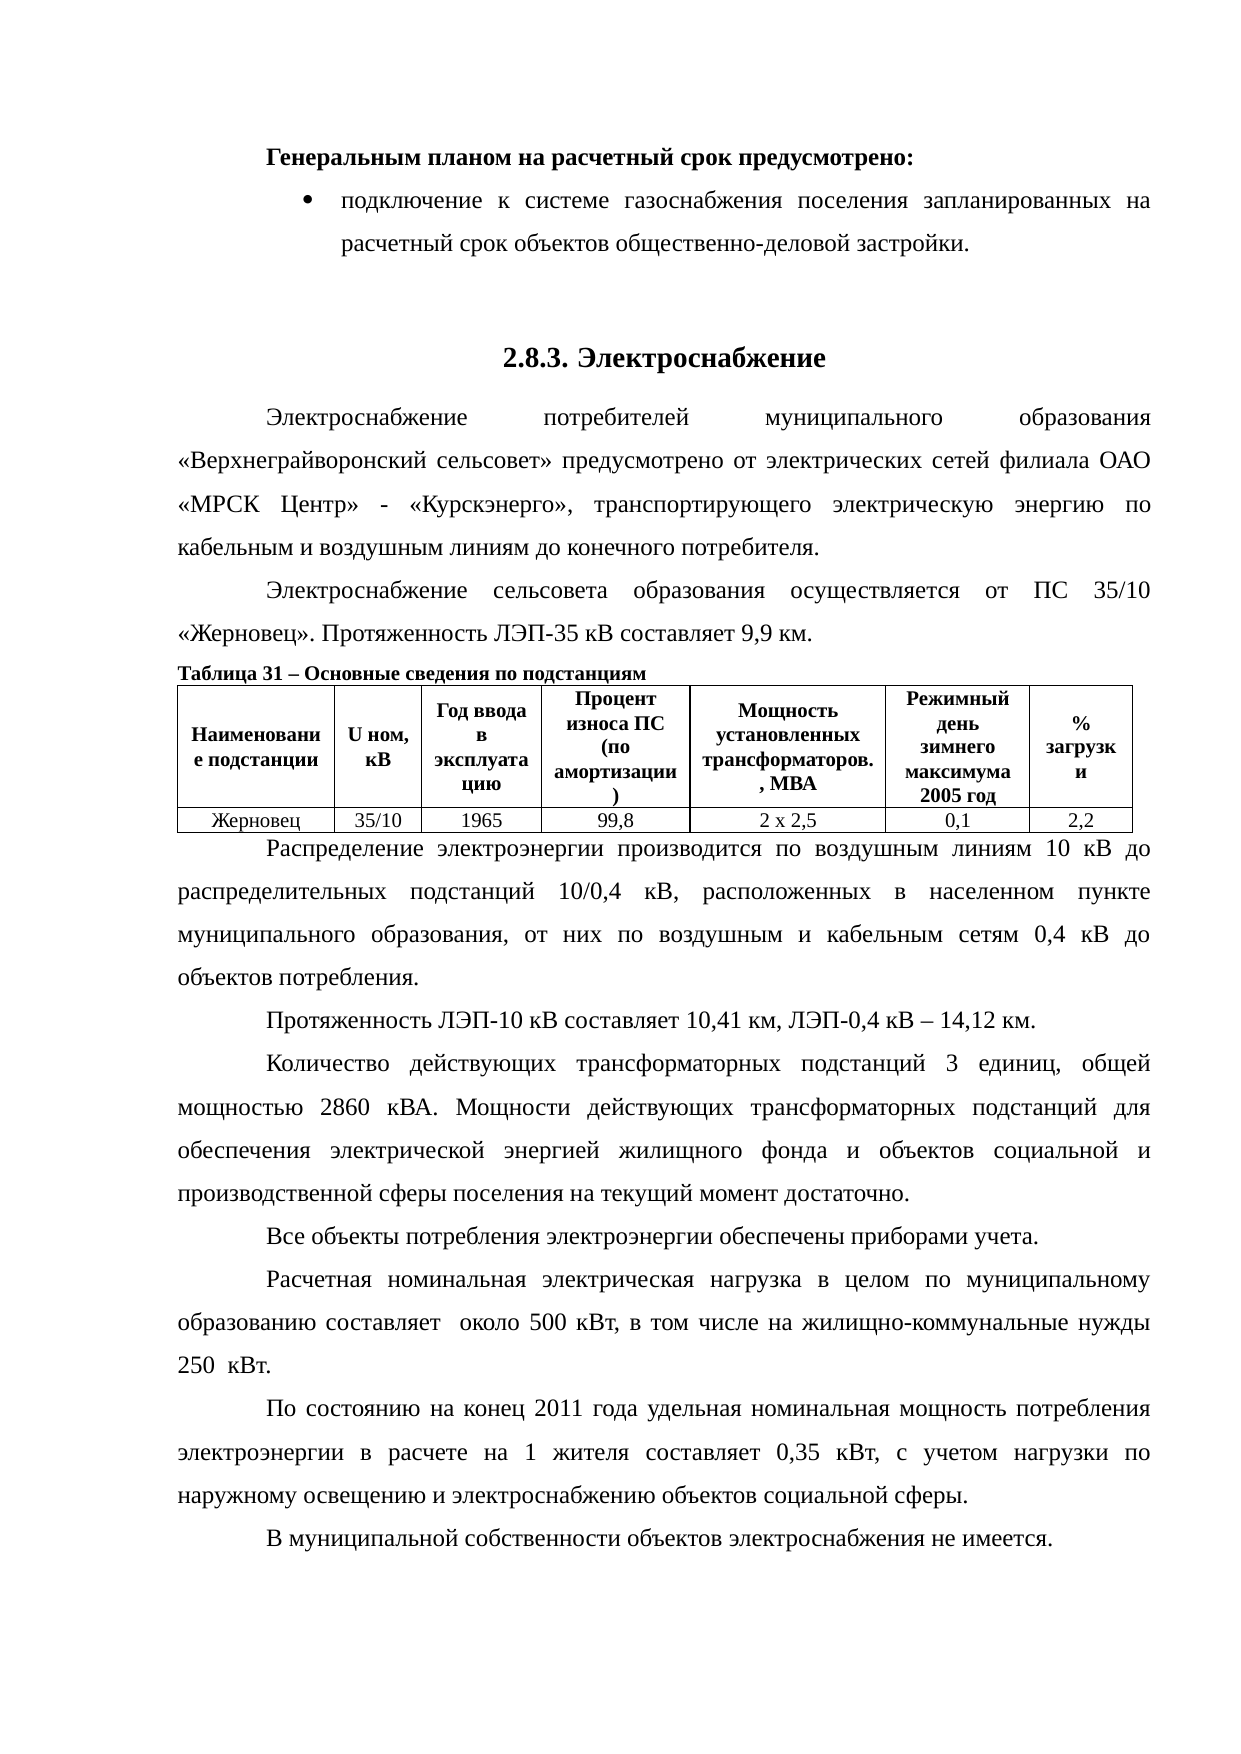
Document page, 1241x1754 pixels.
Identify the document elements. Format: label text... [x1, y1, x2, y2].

table_cell 2,2 [1030, 808, 1132, 832]
table_cell 35/10 [335, 808, 421, 832]
table_cell Жерновец [178, 808, 334, 832]
table_cell 2 х 2,5 [691, 808, 885, 832]
text В муниципальной собственности объектов электроснабжения не имеется. [177, 1523, 1152, 1552]
text По состоянию на конец 2011 года удельная номинальная мощность потребления электроэнергии в расчете на 1 жителя составляет 0,35 кВт, с учетом нагрузки по наружному освещению и электроснабжению объектов социальной сферы. [177, 1393, 1152, 1508]
text Генеральным планом на расчетный срок предусмотрено: [177, 142, 1152, 171]
table_cell 99,8 [542, 808, 689, 832]
list подключение к системе газоснабжения поселения запланированных на расчетный срок объектов общественно-деловой застройки. [303, 185, 1152, 257]
text Протяженность ЛЭП-10 кВ составляет 10,41 км, ЛЭП-0,4 кВ – 14,12 км. [177, 1005, 1152, 1034]
text Электроснабжение потребителей муниципального образования «Верхнеграйворонский сельсовет» предусмотрено от электрических сетей филиала ОАО «МРСК Центр» - «Курскэнерго», транспортирующего электрическую энергию по кабельным и воздушным линиям до конечного потребителя. [177, 402, 1152, 561]
table_header Режимный день зимнего максимума 2005 год [886, 686, 1029, 807]
subtitle Электроснабжение [177, 340, 1152, 373]
table_header % загрузки [1030, 686, 1132, 807]
text Таблица 31 – Основные сведения по подстанциям [177, 661, 1152, 685]
table_cell 0,1 [886, 808, 1029, 832]
table_cell 1965 [422, 808, 541, 832]
text Распределение электроэнергии производится по воздушным линиям 10 кВ до распределительных подстанций 10/0,4 кВ, расположенных в населенном пункте муниципального образования, от них по воздушным и кабельным сетям 0,4 кВ до объектов потребления. [177, 833, 1152, 991]
text Расчетная номинальная электрическая нагрузка в целом по муниципальному образованию составляет около 500 кВт, в том числе на жилищно-коммунальные нужды 250 кВт. [177, 1264, 1152, 1379]
text Количество действующих трансформаторных подстанций 3 единиц, общей мощностью 2860 кВА. Мощности действующих трансформаторных подстанций для обеспечения электрической энергией жилищного фонда и объектов социальной и производственной сферы поселения на текущий момент достаточно. [177, 1048, 1152, 1207]
table_header Процент износа ПС (по амортизации) [542, 686, 689, 807]
table_header Год ввода в эксплуатацию [422, 686, 541, 807]
text Электроснабжение сельсовета образования осуществляется от ПС 35/10 «Жерновец». Протяженность ЛЭП-35 кВ составляет 9,9 км. [177, 575, 1152, 647]
table_header Наименование подстанции [178, 686, 334, 807]
table_header U ном, кВ [335, 686, 421, 807]
text Все объекты потребления электроэнергии обеспечены приборами учета. [177, 1221, 1152, 1250]
table_header Мощность установленных трансформаторов., МВА [691, 686, 885, 807]
